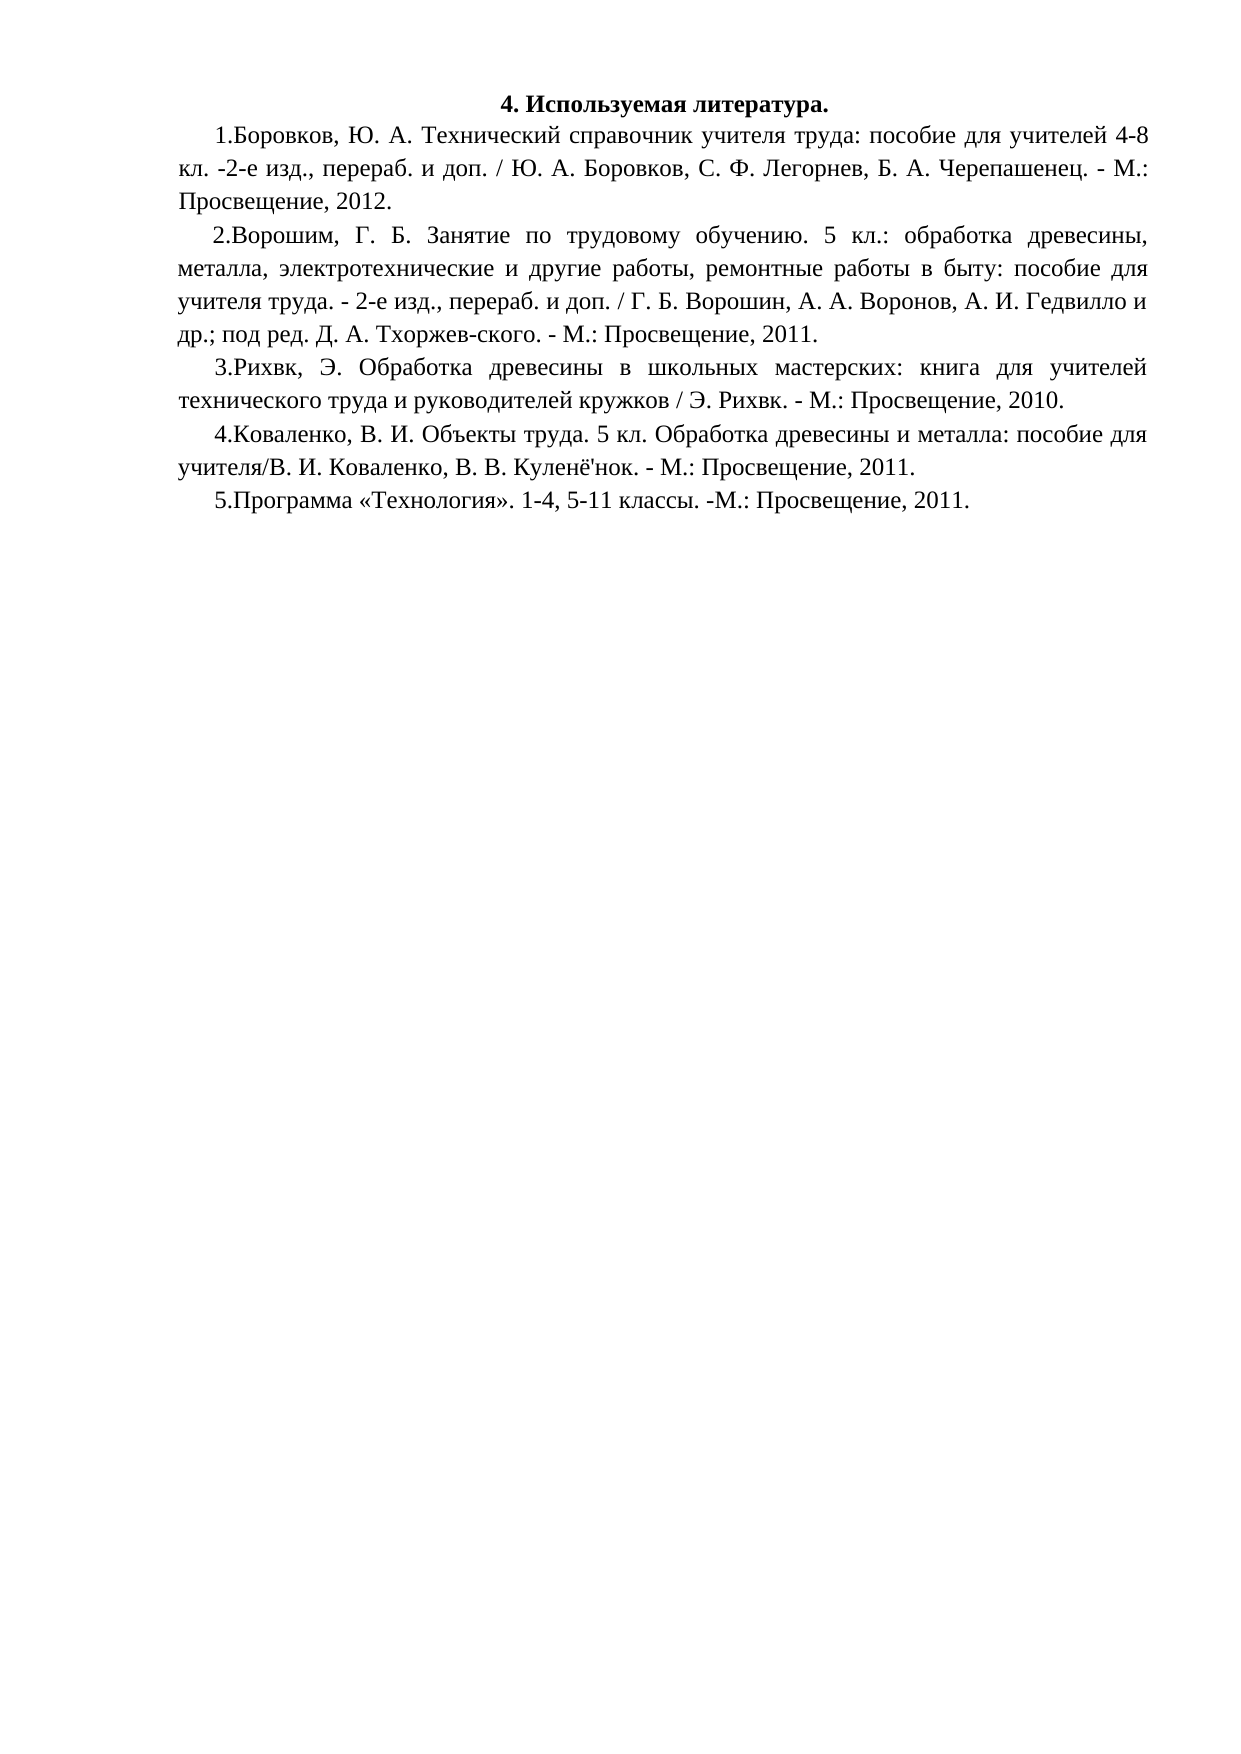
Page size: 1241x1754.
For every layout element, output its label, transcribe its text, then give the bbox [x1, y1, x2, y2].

text 5.Программа «Технология». 1-4, 5-11 классы. -М.: Просвещение, 2011. [214, 482, 1152, 515]
text 1.Боровков, Ю. А. Технический справочник учителя труда: пособие для учителей 4-8 кл. -2-е изд., перераб. и доп. / Ю. А. Боровков, С. Ф. Легорнев, Б. А. Черепашенец. - М.: Просвещение, 2012. [178, 117, 1150, 216]
text 2.Ворошим, Г. Б. Занятие по трудовому обучению. 5 кл.: обработка древесины, металла, электротехнические и другие работы, ремонтные работы в быту: пособие для учителя труда. - 2-е изд., перераб. и доп. / Г. Б. Ворошин, А. А. Воронов, А. И. Гедвилло и др.; под ред. Д. А. Тхоржев-ского. - М.: Просвещение, 2011. [177, 217, 1149, 349]
text 3.Рихвк, Э. Обработка древесины в школьных мастерских: книга для учителей технического труда и руководителей кружков / Э. Рихвк. - М.: Просвещение, 2010. [178, 349, 1148, 415]
text 4. Используемая литература. [177, 89, 1152, 117]
text 4.Коваленко, В. И. Объекты труда. 5 кл. Обработка древесины и металла: пособие для учителя/В. И. Коваленко, В. В. Куленё'нок. - М.: Просвещение, 2011. [178, 416, 1149, 482]
